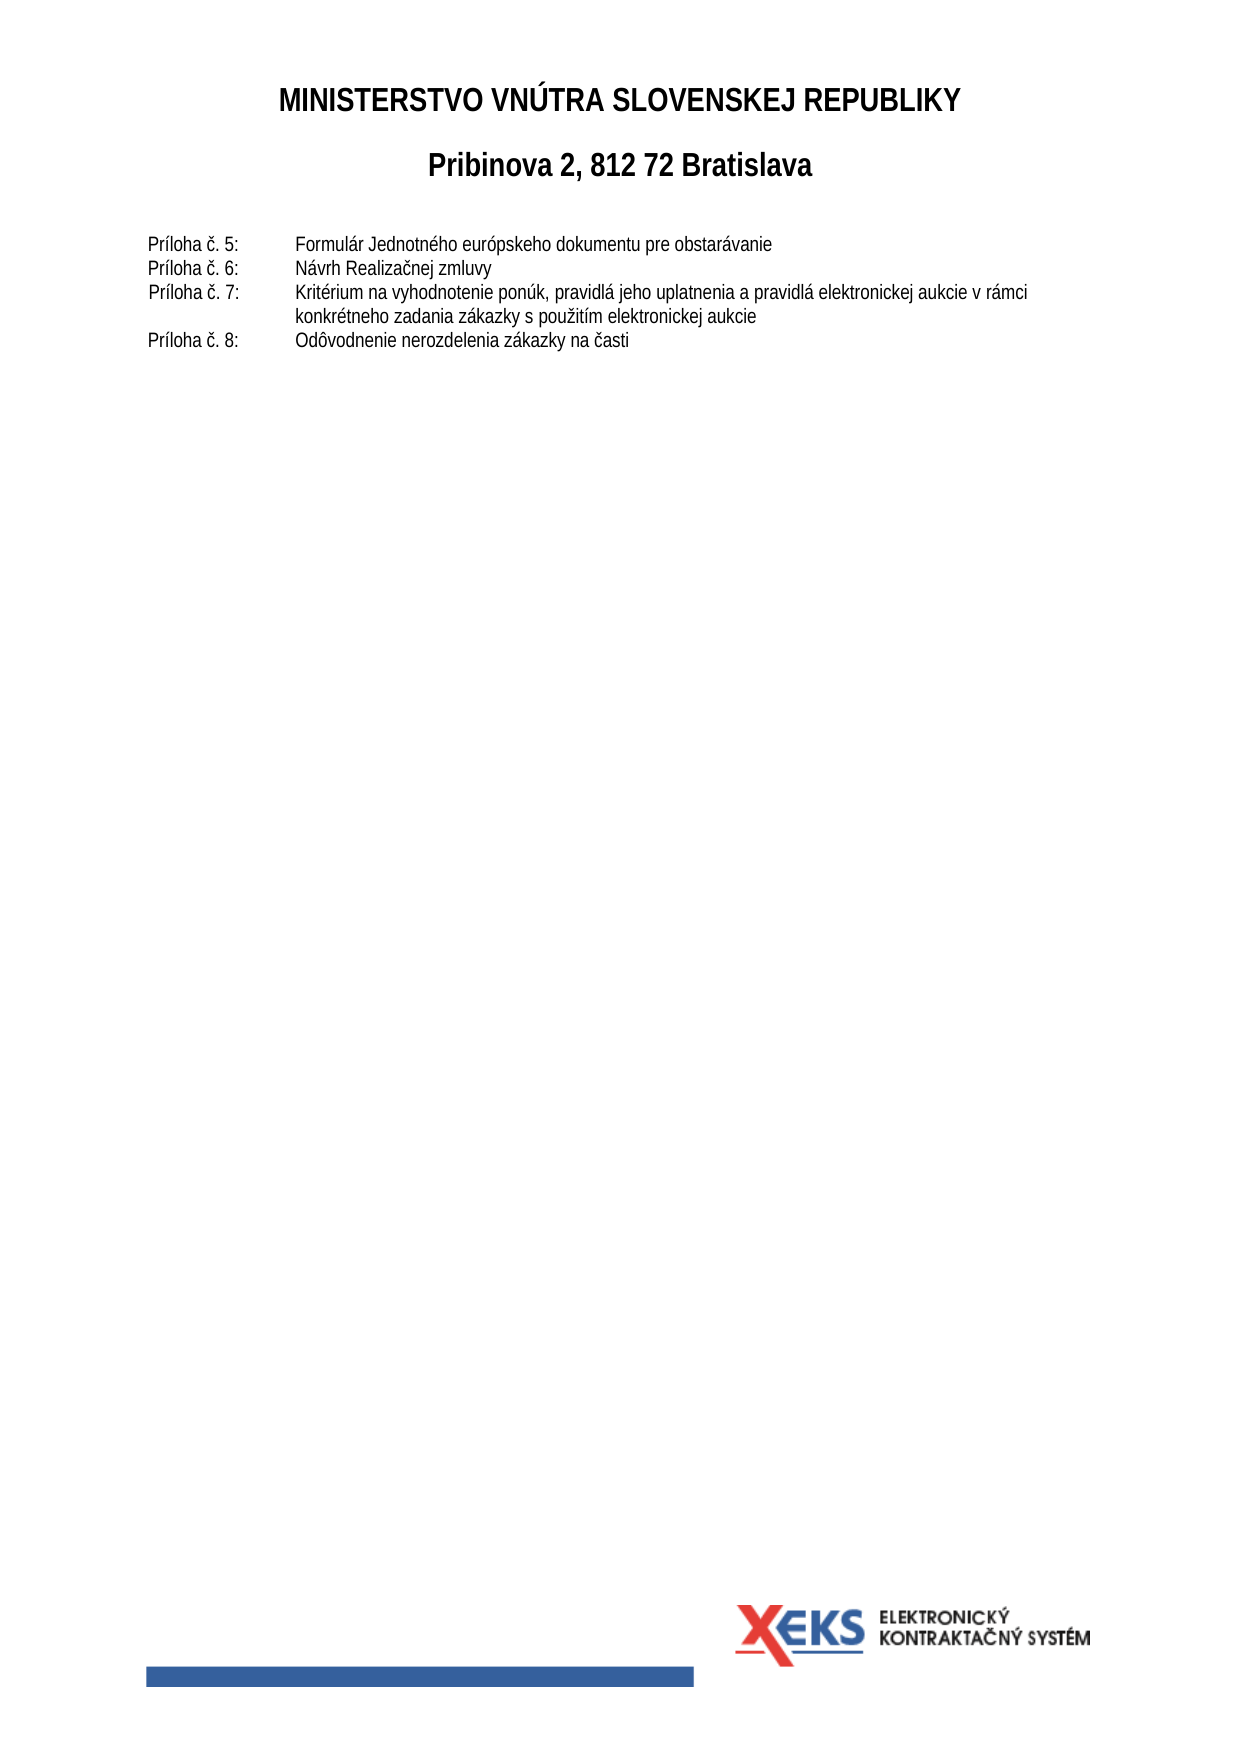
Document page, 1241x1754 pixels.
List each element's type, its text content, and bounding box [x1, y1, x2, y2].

text Príloha č. 6: Návrh Realizačnej zmluvy [148, 256, 1093, 279]
text Príloha č. 7: Kritérium na vyhodnotenie ponúk, pravidlá jeho uplatnenia a pravidlá elektronickej aukcie v rámci konkrétneho zadania zákazky s použitím elektronickej aukcie [148, 279, 1093, 327]
text Príloha č. 8: Odôvodnenie nerozdelenia zákazky na časti [148, 327, 1093, 351]
picture [146, 1605, 1090, 1687]
text Príloha č. 5: Formulár Jednotného európskeho dokumentu pre obstarávanie [148, 232, 1093, 256]
